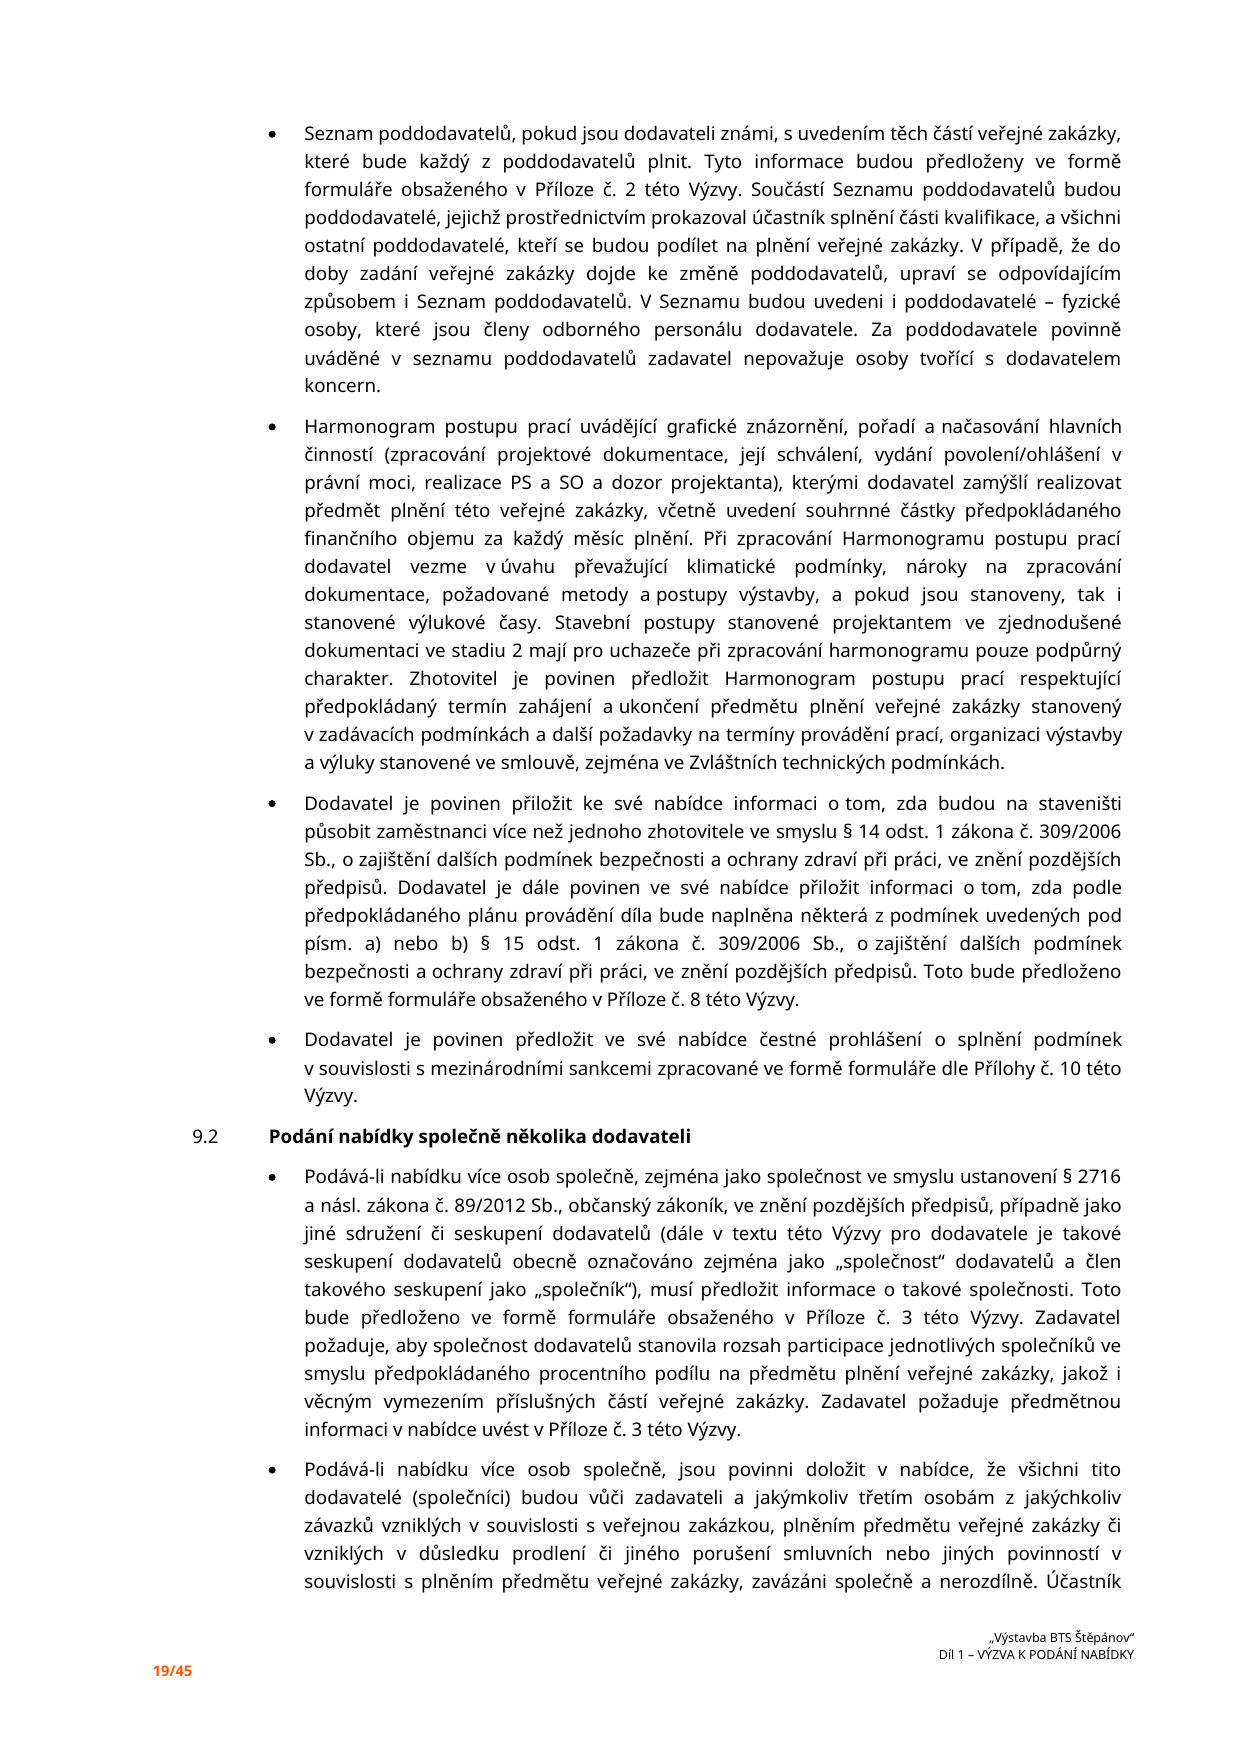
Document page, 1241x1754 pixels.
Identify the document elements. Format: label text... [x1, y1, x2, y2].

text Harmonogram postupu prací uvádějící grafické znázornění, pořadí a načasování hlavních činností (zpracování projektové dokumentace, její schválení, vydání povolení/ohlášení v právní moci, realizace PS a SO a dozor projektanta), kterými dodavatel zamýšlí realizovat předmět plnění této veřejné zakázky, včetně uvedení souhrnné částky předpokládaného finančního objemu za každý měsíc plnění. Při zpracování Harmonogramu postupu prací dodavatel vezme v úvahu převažující klimatické podmínky, nároky na zpracování dokumentace, požadované metody a postupy výstavby, a pokud jsou stanoveny, tak i stanovené výlukové časy. Stavební postupy stanovené projektantem ve zjednodušené dokumentaci ve stadiu 2 mají pro uchazeče při zpracování harmonogramu pouze podpůrný charakter. Zhotovitel je povinen předložit Harmonogram postupu prací respektující předpokládaný termín zahájení a ukončení předmětu plnění veřejné zakázky stanovený v zadávacích podmínkách a další požadavky na termíny provádění prací, organizaci výstavby a výluky stanovené ve smlouvě, zejména ve Zvláštních technických podmínkách. [269, 413, 1122, 775]
text Podává-li nabídku více osob společně, zejména jako společnost ve smyslu ustanovení § 2716 a násl. zákona č. 89/2012 Sb., občanský zákoník, ve znění pozdějších předpisů, případně jako jiné sdružení či seskupení dodavatelů (dále v textu této Výzvy pro dodavatele je takové seskupení dodavatelů obecně označováno zejména jako „společnost“ dodavatelů a člen takového seskupení jako „společník“), musí předložit informace o takové společnosti. Toto bude předloženo ve formě formuláře obsaženého v Příloze č. 3 této Výzvy. Zadavatel požaduje, aby společnost dodavatelů stanovila rozsah participace jednotlivých společníků ve smyslu předpokládaného procentního podílu na předmětu plnění veřejné zakázky, jakož i věcným vymezením příslušných částí veřejné zakázky. Zadavatel požaduje předmětnou informaci v nabídce uvést v Příloze č. 3 této Výzvy. [269, 1164, 1122, 1442]
text Podání nabídky společně několika dodavateli [192, 1123, 1122, 1149]
text Dodavatel je povinen předložit ve své nabídce čestné prohlášení o splnění podmínek v souvislosti s mezinárodními sankcemi zpracované ve formě formuláře dle Přílohy č. 10 této Výzvy. [269, 1027, 1122, 1108]
text Dodavatel je povinen přiložit ke své nabídce informaci o tom, zda budou na staveništi působit zaměstnanci více než jednoho zhotovitele ve smyslu § 14 odst. 1 zákona č. 309/2006 Sb., o zajištění dalších podmínek bezpečnosti a ochrany zdraví při práci, ve znění pozdějších předpisů. Dodavatel je dále povinen ve své nabídce přiložit informaci o tom, zda podle předpokládaného plánu provádění díla bude naplněna některá z podmínek uvedených pod písm. a) nebo b) § 15 odst. 1 zákona č. 309/2006 Sb., o zajištění dalších podmínek bezpečnosti a ochrany zdraví při práci, ve znění pozdějších předpisů. Toto bude předloženo ve formě formuláře obsaženého v Příloze č. 8 této Výzvy. [269, 790, 1122, 1012]
text Seznam poddodavatelů, pokud jsou dodavateli známi, s uvedením těch částí veřejné zakázky, které bude každý z poddodavatelů plnit. Tyto informace budou předloženy ve formě formuláře obsaženého v Příloze č. 2 této Výzvy. Součástí Seznamu poddodavatelů budou poddodavatelé, jejichž prostřednictvím prokazoval účastník splnění části kvalifikace, a všichni ostatní poddodavatelé, kteří se budou podílet na plnění veřejné zakázky. V případě, že do doby zadání veřejné zakázky dojde ke změně poddodavatelů, upraví se odpovídajícím způsobem i Seznam poddodavatelů. V Seznamu budou uvedeni i poddodavatelé – fyzické osoby, které jsou členy odborného personálu dodavatele. Za poddodavatele povinně uváděné v seznamu poddodavatelů zadavatel nepovažuje osoby tvořící s dodavatelem koncern. [269, 121, 1122, 398]
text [269, 1457, 1122, 1594]
